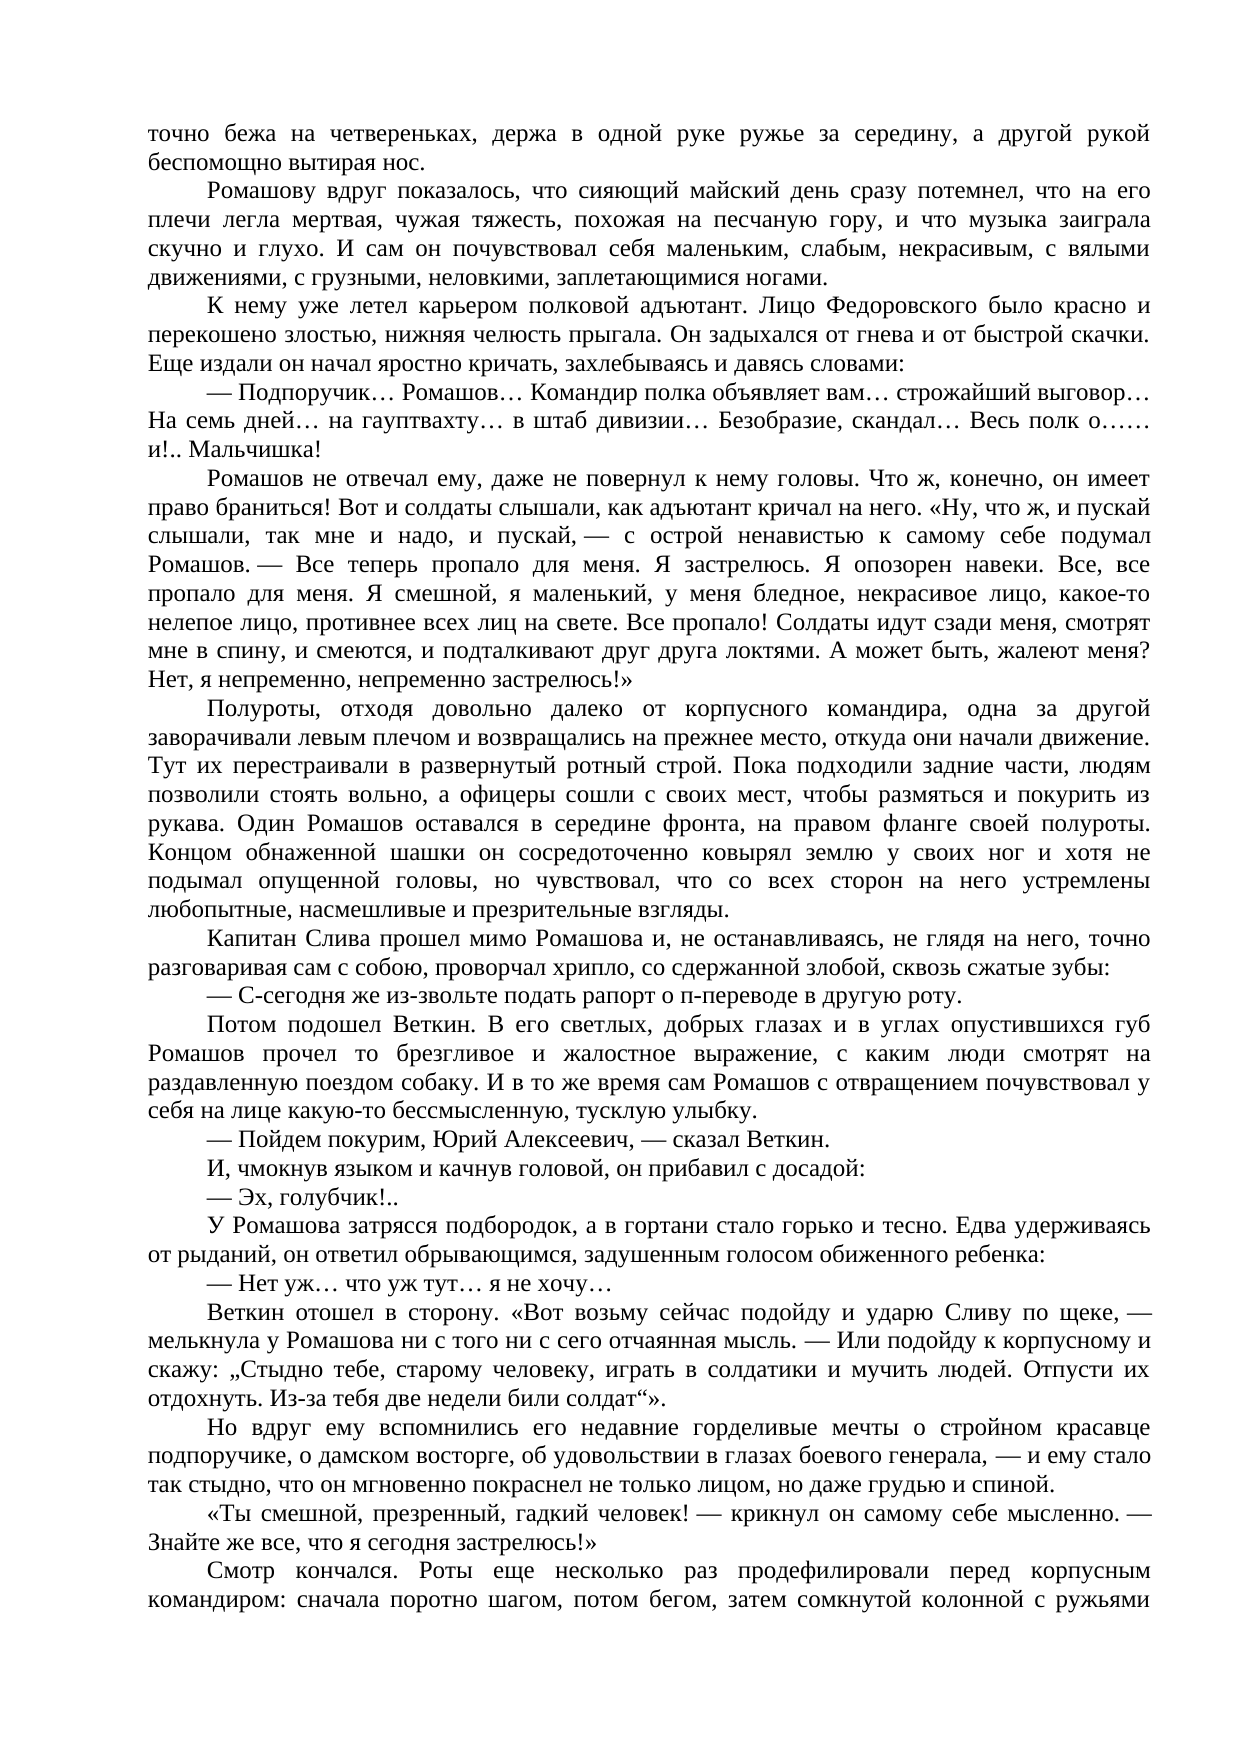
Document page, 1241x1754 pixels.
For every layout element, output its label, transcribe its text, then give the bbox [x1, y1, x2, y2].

text И, чмокнув языком и качнув головой, он прибавил с досадой: [148, 1153, 1152, 1182]
text Капитан Слива прошел мимо Ромашова и, не останавливаясь, не глядя на него, точно разговаривая сам с собою, проворчал хрипло, со сдержанной злобой, сквозь сжатые зубы: [148, 923, 1152, 981]
text Ромашову вдруг показалось, что сияющий майский день сразу потемнел, что на его плечи легла мертвая, чужая тяжесть, похожая на песчаную гору, и что музыка заиграла скучно и глухо. И сам он почувствовал себя маленьким, слабым, некрасивым, с вялыми движениями, с грузными, неловкими, заплетающимися ногами. [148, 176, 1152, 291]
text — Нет уж… что уж тут… я не хочу… [148, 1268, 1152, 1297]
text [148, 1556, 1152, 1613]
text — Эх, голубчик!.. [148, 1182, 1152, 1211]
text — Пойдем покурим, Юрий Алексеевич, — сказал Веткин. [148, 1124, 1152, 1153]
text Полуроты, отходя довольно далеко от корпусного командира, одна за другой заворачивали левым плечом и возвращались на прежнее место, откуда они начали движение. Тут их перестраивали в развернутый ротный строй. Пока подходили задние части, людям позволили стоять вольно, а офицеры сошли с своих мест, чтобы размяться и покурить из рукава. Один Ромашов оставался в середине фронта, на правом фланге своей полуроты. Концом обнаженной шашки он сосредоточенно ковырял землю у своих ног и хотя не подымал опущенной головы, но чувствовал, что со всех сторон на него устремлены любопытные, насмешливые и презрительные взгляды. [148, 693, 1152, 923]
text — Подпоручик… Ромашов… Командир полка объявляет вам… строжайший выговор… На семь дней… на гауптвахту… в штаб дивизии… Безобразие, скандал… Весь полк о…… и!.. Мальчишка! [148, 377, 1152, 463]
text Веткин отошел в сторону. «Вот возьму сейчас подойду и ударю Сливу по щеке, — мелькнула у Ромашова ни с того ни с сего отчаянная мысль. — Или подойду к корпусному и скажу: „Стыдно тебе, старому человеку, играть в солдатики и мучить людей. Отпусти их отдохнуть. Из-за тебя две недели били солдат“». [148, 1297, 1152, 1412]
text Потом подошел Веткин. В его светлых, добрых глазах и в углах опустившихся губ Ромашов прочел то брезгливое и жалостное выражение, с каким люди смотрят на раздавленную поездом собаку. И в то же время сам Ромашов с отвращением почувствовал у себя на лице какую-то бессмысленную, тусклую улыбку. [148, 1009, 1152, 1124]
text «Ты смешной, презренный, гадкий человек! — крикнул он самому себе мысленно. — Знайте же все, что я сегодня застрелюсь!» [148, 1498, 1152, 1556]
text Но вдруг ему вспомнились его недавние горделивые мечты о стройном красавце подпоручике, о дамском восторге, об удовольствии в глазах боевого генерала, — и ему стало так стыдно, что он мгновенно покраснел не только лицом, но даже грудью и спиной. [148, 1412, 1152, 1498]
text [148, 118, 1152, 176]
text У Ромашова затрясся подбородок, а в гортани стало горько и тесно. Едва удерживаясь от рыданий, он ответил обрывающимся, задушенным голосом обиженного ребенка: [148, 1211, 1152, 1268]
text — С-сегодня же из-звольте подать рапорт о п-переводе в другую роту. [148, 981, 1152, 1009]
text К нему уже летел карьером полковой адъютант. Лицо Федоровского было красно и перекошено злостью, нижняя челюсть прыгала. Он задыхался от гнева и от быстрой скачки. Еще издали он начал яростно кричать, захлебываясь и давясь словами: [148, 291, 1152, 377]
text Ромашов не отвечал ему, даже не повернул к нему головы. Что ж, конечно, он имеет право браниться! Вот и солдаты слышали, как адъютант кричал на него. «Ну, что ж, и пускай слышали, так мне и надо, и пускай, — с острой ненавистью к самому себе подумал Ромашов. — Все теперь пропало для меня. Я застрелюсь. Я опозорен навеки. Все, все пропало для меня. Я смешной, я маленький, у меня бледное, некрасивое лицо, какое-то нелепое лицо, противнее всех лиц на свете. Все пропало! Солдаты идут сзади меня, смотрят мне в спину, и смеются, и подталкивают друг друга локтями. А может быть, жалеют меня? Нет, я непременно, непременно застрелюсь!» [148, 463, 1152, 693]
